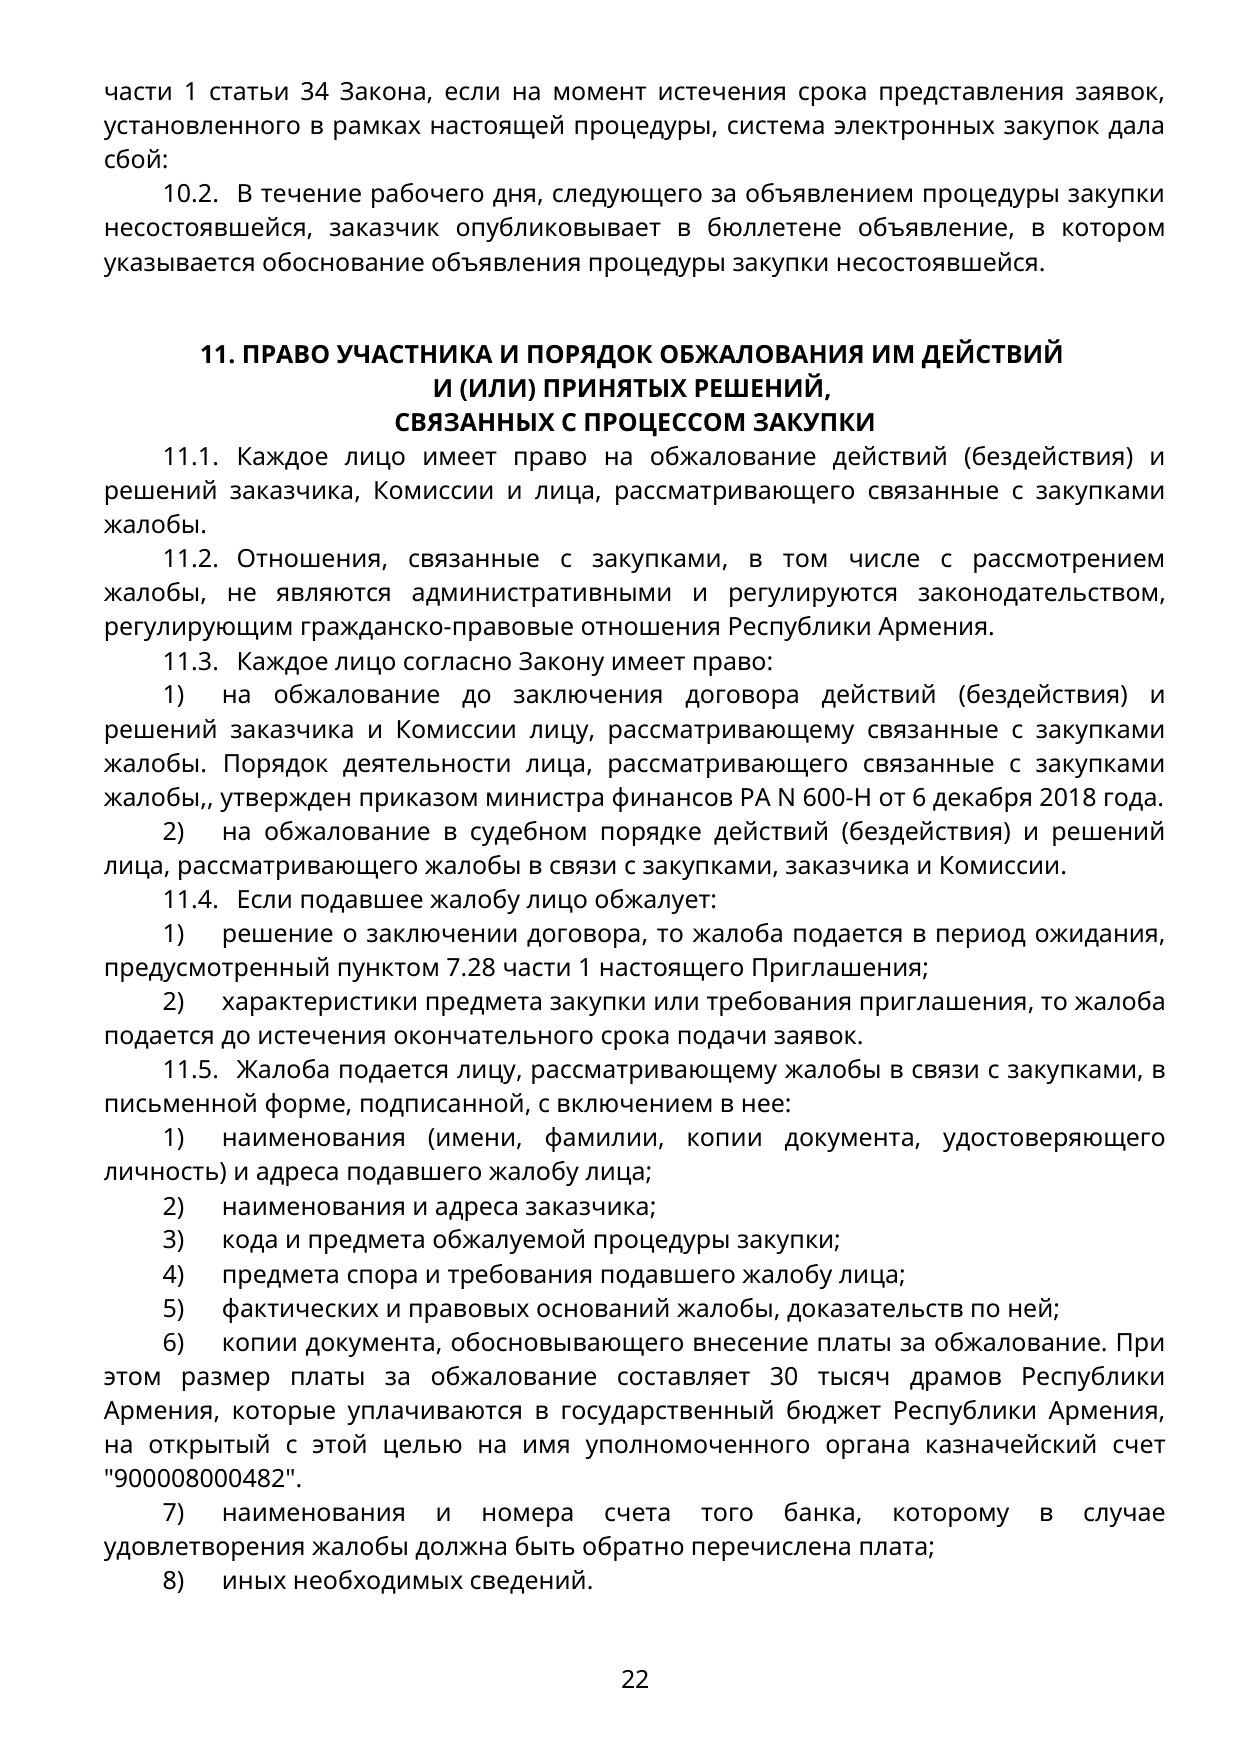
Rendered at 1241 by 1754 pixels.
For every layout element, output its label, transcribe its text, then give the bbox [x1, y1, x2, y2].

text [103, 74, 1167, 176]
text 11.2. Отношения, связанные с закупками, в том числе с рассмотрением жалобы, не являются административными и регулируются законодательством, регулирующим гражданско-правовые отношения Республики Армения. [103, 541, 1167, 643]
text 11. ПРАВО УЧАСТНИКА И ПОРЯДОК ОБЖАЛОВАНИЯ ИМ ДЕЙСТВИЙ И (ИЛИ) ПРИНЯТЫХ РЕШЕНИЙ, СВЯЗАННЫХ С ПРОЦЕССОМ ЗАКУПКИ [103, 337, 1167, 439]
text 2) на обжалование в судебном порядке действий (бездействия) и решений лица, рассматривающего жалобы в связи с закупками, заказчика и Комиссии. [103, 813, 1167, 882]
text 11.4. Если подавшее жалобу лицо обжалует: [103, 882, 1167, 916]
text 2) наименования и адреса заказчика; [103, 1188, 1167, 1222]
text 11.1. Каждое лицо имеет право на обжалование действий (бездействия) и решений заказчика, Комиссии и лица, рассматривающего связанные с закупками жалобы. [103, 439, 1167, 541]
text 1) решение о заключении договора, то жалоба подается в период ожидания, предусмотренный пунктом 7.28 части 1 настоящего Приглашения; [103, 916, 1167, 984]
text 2) характеристики предмета закупки или требования приглашения, то жалоба подается до истечения окончательного срока подачи заявок. [103, 984, 1167, 1052]
text 1) на обжалование до заключения договора действий (бездействия) и решений заказчика и Комиссии лицу, рассматривающему связанные с закупками жалобы. Порядок деятельности лица, рассматривающего связанные с закупками жалобы,, утвержден приказом министра финансов РА N 600-Н от 6 декабря 2018 года. [103, 677, 1167, 813]
text 7) наименования и номера счета того банка, которому в случае удовлетворения жалобы должна быть обратно перечислена плата; [103, 1495, 1167, 1563]
text 3) кода и предмета обжалуемой процедуры закупки; [103, 1222, 1167, 1256]
text 6) копии документа, обосновывающего внесение платы за обжалование. При этом размер платы за обжалование составляет 30 тысяч драмов Республики Армения, которые уплачиваются в государственный бюджет Республики Армения, на открытый с этой целью на имя уполномоченного органа казначейский счет "900008000482". [103, 1324, 1167, 1495]
text 8) иных необходимых сведений. [103, 1563, 1167, 1597]
text 1) наименования (имени, фамилии, копии документа, удостоверяющего личность) и адреса подавшего жалобу лица; [103, 1120, 1167, 1188]
text 5) фактических и правовых оснований жалобы, доказательств по ней; [103, 1290, 1167, 1324]
text 10.2. В течение рабочего дня, следующего за объявлением процедуры закупки несостоявшейся, заказчик опубликовывает в бюллетене объявление, в котором указывается обоснование объявления процедуры закупки несостоявшейся. [103, 176, 1167, 278]
text 11.5. Жалоба подается лицу, рассматривающему жалобы в связи с закупками, в письменной форме, подписанной, с включением в нее: [103, 1052, 1167, 1120]
text 11.3. Каждое лицо согласно Закону имеет право: [103, 643, 1167, 677]
text 4) предмета спора и требования подавшего жалобу лица; [103, 1256, 1167, 1290]
